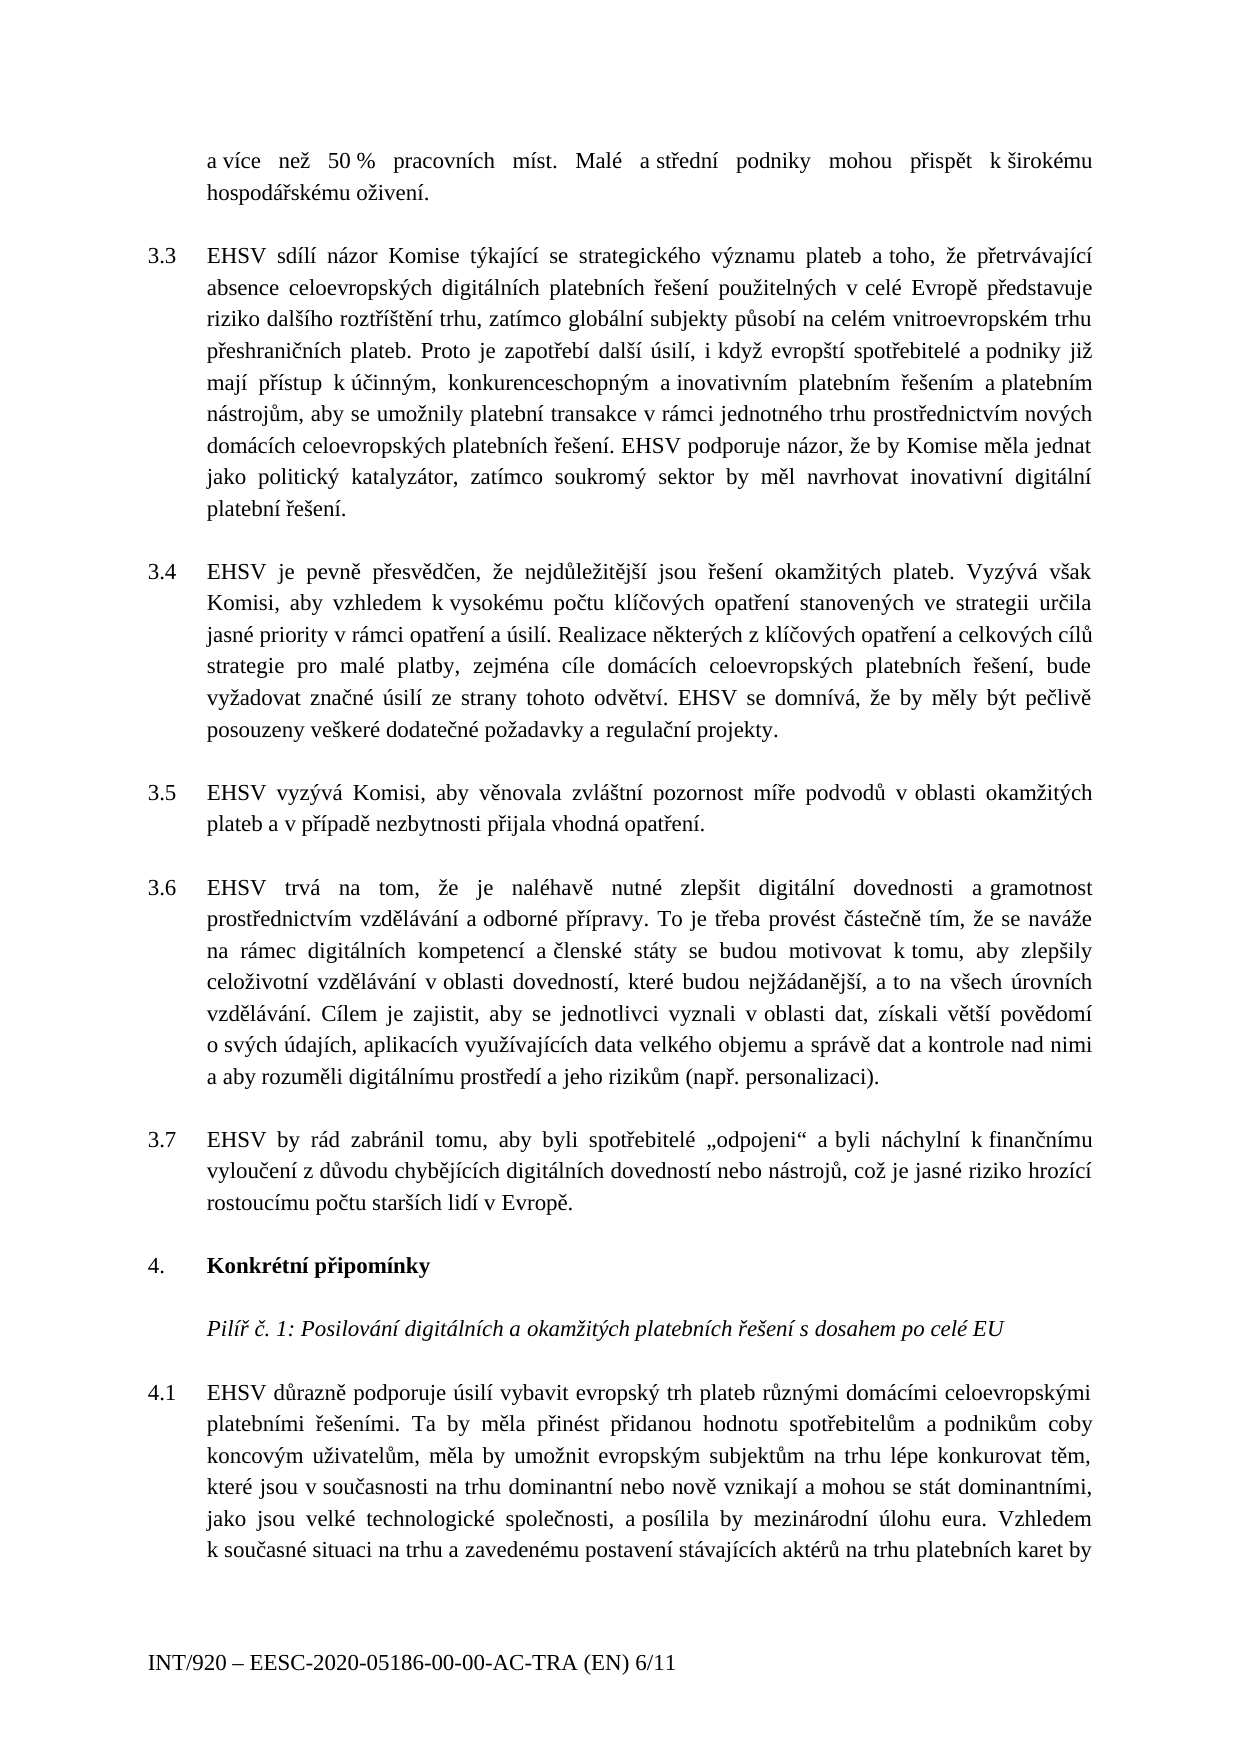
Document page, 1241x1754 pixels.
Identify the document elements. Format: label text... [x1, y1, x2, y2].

subtitle EHSV je pevně přesvědčen, že nejdůležitější jsou řešení okamžitých plateb. Vyzývá však Komisi, aby vzhledem k vysokému počtu klíčových opatření stanovených ve strategii určila jasné priority v rámci opatření a úsilí. Realizace některých z klíčových opatření a celkových cílů strategie pro malé platby, zejména cíle domácích celoevropských platebních řešení, bude vyžadovat značné úsilí ze strany tohoto odvětví. EHSV se domnívá, že by měly být pečlivě posouzeny veškeré dodatečné požadavky a regulační projekty. [148, 558, 1093, 742]
subtitle EHSV sdílí názor Komise týkající se strategického významu plateb a toho, že přetrvávající absence celoevropských digitálních platebních řešení použitelných v celé Evropě představuje riziko dalšího roztříštění trhu, zatímco globální subjekty působí na celém vnitroevropském trhu přeshraničních plateb. Proto je zapotřebí další úsilí, i když evropští spotřebitelé a podniky již mají přístup k účinným, konkurenceschopným a inovativním platebním řešením a platebním nástrojům, aby se umožnily platební transakce v rámci jednotného trhu prostřednictvím nových domácích celoevropských platebních řešení. EHSV podporuje názor, že by Komise měla jednat jako politický katalyzátor, zatímco soukromý sektor by měl navrhovat inovativní digitální platební řešení. [148, 242, 1093, 521]
subtitle EHSV by rád zabránil tomu, aby byli spotřebitelé „odpojeni“ a byli náchylní k finančnímu vyloučení z důvodu chybějících digitálních dovedností nebo nástrojů, což je jasné riziko hrozící rostoucímu počtu starších lidí v Evropě. [148, 1126, 1093, 1216]
subtitle Konkrétní připomínky [148, 1252, 1093, 1279]
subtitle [148, 1378, 1093, 1563]
subtitle EHSV vyzývá Komisi, aby věnovala zvláštní pozornost míře podvodů v oblasti okamžitých plateb a v případě nezbytnosti přijala vhodná opatření. [148, 779, 1093, 837]
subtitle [148, 148, 1093, 206]
subtitle EHSV trvá na tom, že je naléhavě nutné zlepšit digitální dovednosti a gramotnost prostřednictvím vzdělávání a odborné přípravy. To je třeba provést částečně tím, že se naváže na rámec digitálních kompetencí a členské státy se budou motivovat k tomu, aby zlepšily celoživotní vzdělávání v oblasti dovedností, které budou nejžádanější, a to na všech úrovních vzdělávání. Cílem je zajistit, aby se jednotlivci vyznali v oblasti dat, získali větší povědomí o svých údajích, aplikacích využívajících data velkého objemu a správě dat a kontrole nad nimi a aby rozuměli digitálnímu prostředí a jeho rizikům (např. personalizaci). [148, 873, 1093, 1089]
text Pilíř č. 1: Posilování digitálních a okamžitých platebních řešení s dosahem po celé EU [207, 1315, 1093, 1342]
